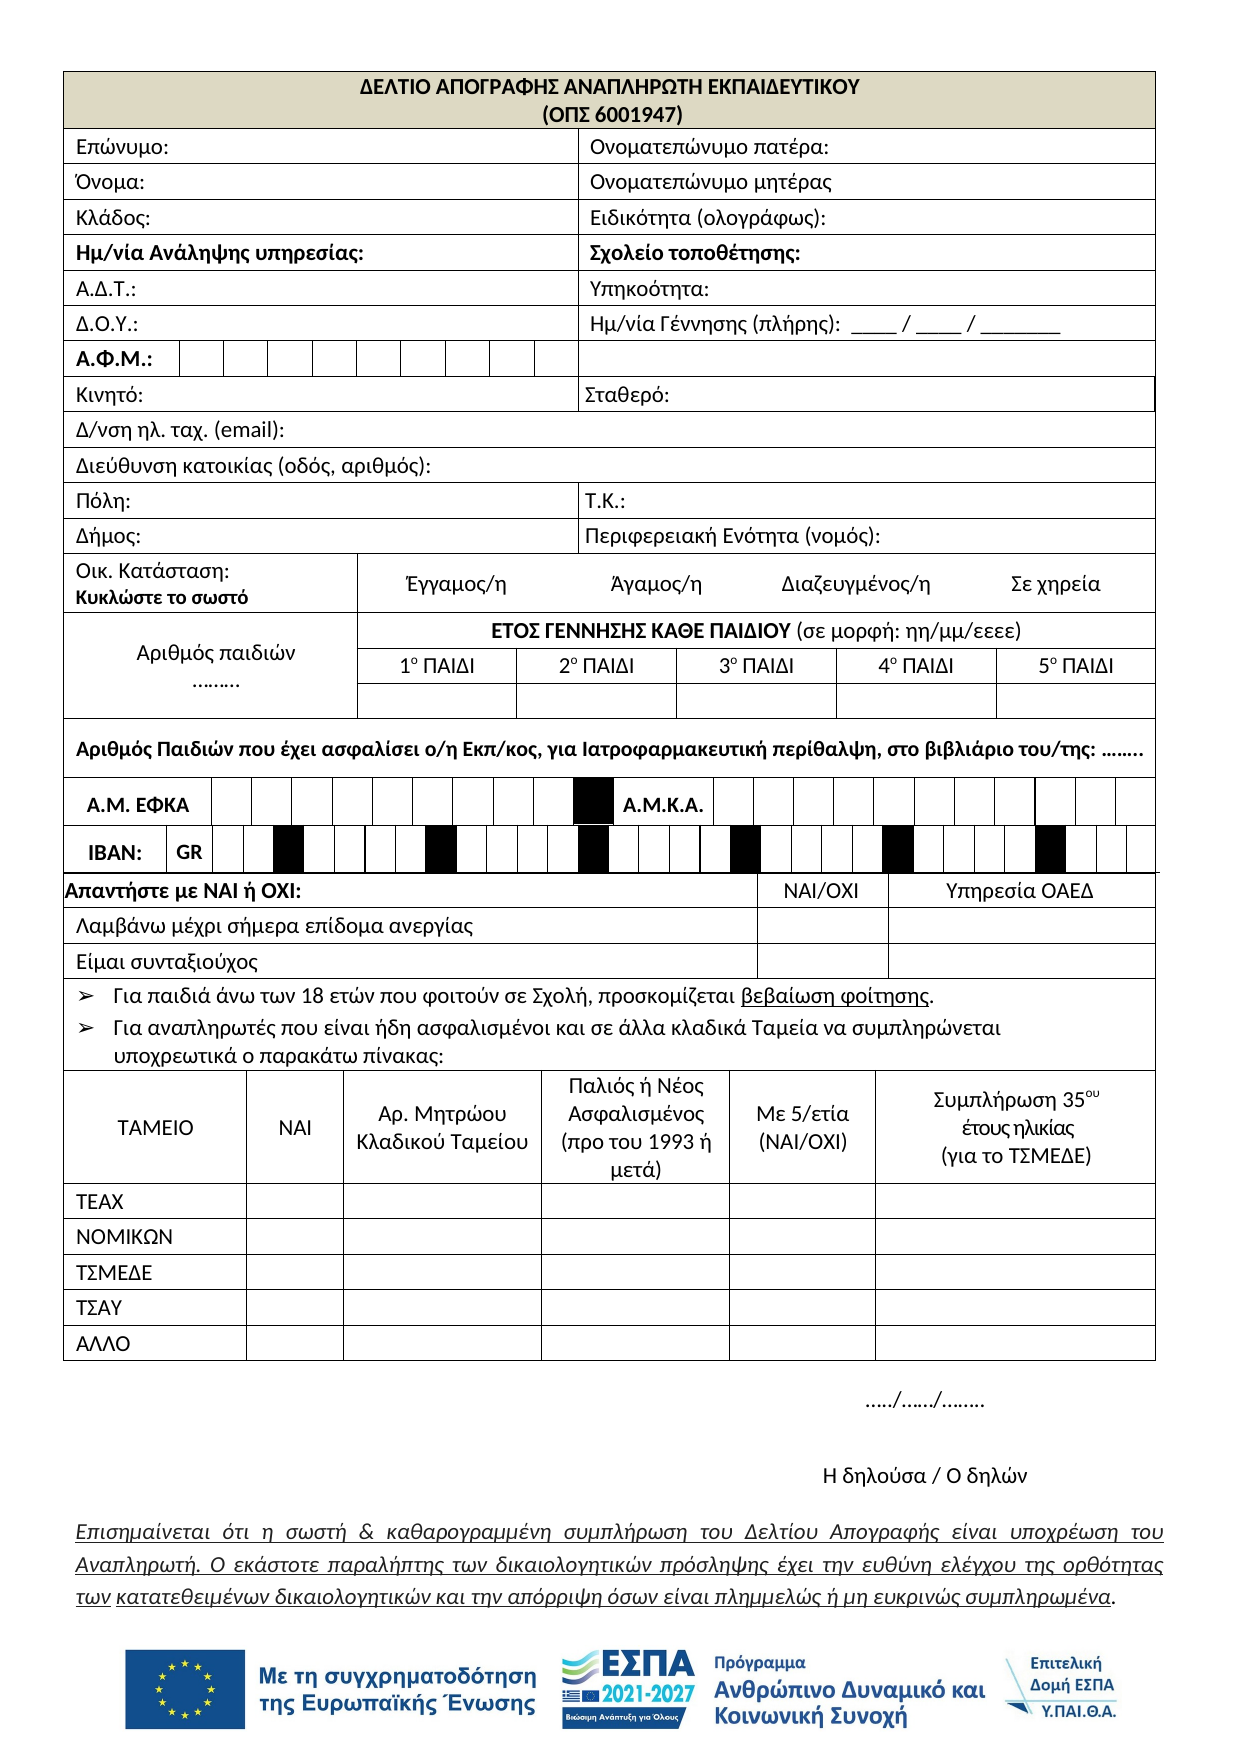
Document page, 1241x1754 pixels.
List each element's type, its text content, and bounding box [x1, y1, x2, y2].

table_cell [834, 778, 873, 824]
table_cell Ονοματεπώνυμο πατέρα: [579, 129, 1155, 163]
table_cell 4ο ΠΑΙΔΙ [837, 649, 996, 683]
text …../……/…….. [19, 1385, 985, 1413]
table_cell ΝΑΙ/ΟΧΙ [758, 874, 888, 907]
table_cell [358, 684, 516, 718]
table_cell [714, 778, 753, 824]
table_cell Υπηρεσία ΟΑΕΔ [889, 874, 1155, 907]
table_cell Διεύθυνση κατοικίας (οδός, αριθμός): [64, 448, 1155, 482]
table_cell [731, 826, 760, 872]
text Επισημαίνεται ότι η σωστή & καθαρογραμμένη συμπλήρωση του Δελτίου Απογραφής είναι υποχρέωση του Αναπληρωτή. Ο εκάστοτε παραλήπτης των δικαιολογητικών πρόσληψης έχει την ευθύνη ελέγχου της ορθότητας των κατατεθειμένων δικαιολογητικών και την απόρριψη όσων είναι πλημμελώς ή μη ευκρινώς συμπληρωμένα. [75, 1543, 1164, 1610]
table_cell Αριθμός Παιδιών που έχει ασφαλίσει ο/η Εκπ/κος, για Ιατροφαρμακευτική περίθαλψη, στο βιβλιάριο του/της: …….. [64, 719, 1155, 777]
table_cell ΝΟΜΙΚΩΝ [64, 1219, 246, 1254]
table_cell [274, 826, 303, 872]
table_cell ΤΣΑΥ [64, 1290, 246, 1324]
table_cell Κλάδος: [64, 200, 578, 234]
table_cell [1156, 553, 1160, 612]
table_cell [344, 1184, 541, 1218]
table_cell [677, 684, 836, 718]
table_cell Σταθερό: [579, 377, 1154, 411]
table_cell [876, 1326, 1155, 1360]
table_cell [247, 1255, 343, 1289]
table_cell [1156, 825, 1160, 872]
table_cell Οικ. Κατάσταση: Κυκλώστε το σωστό [64, 554, 357, 612]
table_cell [224, 341, 267, 376]
table_cell [1036, 826, 1065, 872]
table_cell [758, 944, 888, 978]
table_cell Α.Δ.Τ.: [64, 271, 578, 305]
table_cell [453, 778, 493, 824]
table_cell Δήμος: [64, 519, 578, 553]
table_header ΔΕΛΤΙΟ ΑΠΟΓΡΑΦΗΣ ΑΝΑΠΛΗΡΩΤΗ ΕΚΠΑΙΔΕΥΤΙΚΟΥ (ΟΠΣ 6001947) [64, 72, 1155, 128]
table_cell Αρ. Μητρώου Κλαδικού Ταμείου [344, 1071, 541, 1183]
table_cell [268, 341, 312, 376]
table_cell [944, 826, 974, 872]
table_cell [357, 341, 400, 376]
table_cell Ονοματεπώνυμο μητέρας [579, 164, 1155, 199]
table_cell Επώνυμο: [64, 129, 578, 163]
table_cell 5ο ΠΑΙΔΙ [997, 649, 1155, 683]
table_cell [670, 826, 699, 872]
table_cell ΕΤΟΣ ΓΕΝΝΗΣΗΣ ΚΑΘΕ ΠΑΙΔΙΟΥ (σε μορφή: ηη/μμ/εεεε) [358, 613, 1155, 647]
table_cell [396, 826, 425, 872]
table_cell [609, 826, 638, 872]
text Η δηλούσα / O δηλών [823, 1461, 1211, 1489]
table_cell Λαμβάνω μέχρι σήμερα επίδομα ανεργίας [64, 908, 757, 943]
table_cell Α.Μ.Κ.Α. [614, 778, 713, 824]
table_cell Άγαμος/η [557, 554, 756, 612]
table_cell [401, 341, 445, 376]
table_cell ΤΑΜΕΙΟ [64, 1071, 246, 1183]
table_cell Δ/νση ηλ. ταχ. (email): [64, 412, 1155, 447]
table_cell [247, 1326, 343, 1360]
table_cell Ημ/νία Ανάληψης υπηρεσίας: [64, 235, 578, 269]
table_cell [534, 778, 573, 824]
table_cell [1127, 826, 1155, 872]
table_cell [730, 1290, 875, 1324]
table_cell [794, 778, 833, 824]
table_cell [304, 826, 334, 872]
table_cell Έγγαμος/η [358, 554, 557, 612]
table_cell [853, 826, 882, 872]
table_cell [247, 1219, 343, 1254]
table_cell ΝΑΙ [247, 1071, 343, 1183]
table_cell [535, 341, 578, 376]
table_cell [574, 778, 613, 824]
table_cell [1156, 482, 1160, 517]
table_cell [252, 778, 291, 824]
table_cell [1156, 718, 1160, 777]
table_cell [1116, 778, 1155, 824]
table_cell [579, 826, 608, 872]
table_cell IBAN: [64, 826, 166, 872]
table_cell [730, 1255, 875, 1289]
table_cell GR [167, 826, 212, 872]
table_cell [487, 826, 517, 872]
table_cell [517, 684, 676, 718]
table_cell [889, 908, 1155, 943]
table_cell Αριθμός παιδιών ……… [64, 613, 357, 718]
table_cell [247, 1184, 343, 1218]
table_cell [344, 1290, 541, 1324]
table_cell [292, 778, 332, 824]
table_cell [413, 778, 452, 824]
table_cell [876, 1219, 1155, 1254]
table_cell [975, 826, 1004, 872]
table_cell [426, 826, 456, 872]
table_cell [490, 341, 534, 376]
table_cell Υπηκοότητα: [579, 271, 1155, 305]
table_cell [1156, 518, 1160, 553]
table_cell [335, 826, 364, 872]
table_cell [180, 341, 223, 376]
table_cell [494, 778, 533, 824]
table_cell Α.Φ.Μ.: [64, 341, 179, 376]
table_cell Παλιός ή Νέος Ασφαλισμένος (προ του 1993 ή μετά) [542, 1071, 729, 1183]
table_cell [730, 1184, 875, 1218]
table_cell [701, 826, 730, 872]
table_cell 2ο ΠΑΙΔΙ [517, 649, 676, 683]
table_cell [213, 826, 243, 872]
text Επισημαίνεται ότι η σωστή & καθαρογραμμένη συμπλήρωση του Δελτίου Απογραφής είναι υποχρέωση του Αναπληρωτή. Ο εκάστοτε παραλήπτης των δικαιολογητικών πρόσληψης έχει την ευθύνη ελέγχου της ορθότητας των κατατεθειμένων δικαιολογητικών και την απόρριψη όσων είναι πλημμελώς ή μη ευκρινώς συμπληρωμένα. [75, 1517, 1164, 1542]
table_cell Ειδικότητα (ολογράφως): [579, 200, 1155, 234]
table_cell [1156, 648, 1160, 683]
table_cell [639, 826, 669, 872]
table_cell [366, 826, 395, 872]
table_cell [344, 1219, 541, 1254]
table_cell [333, 778, 372, 824]
table_cell [837, 684, 996, 718]
table_cell [542, 1255, 729, 1289]
table_cell [754, 778, 793, 824]
table_cell [883, 826, 913, 872]
table_cell [995, 778, 1034, 824]
table_cell [914, 826, 943, 872]
table_cell [915, 778, 954, 824]
table_cell Διαζευγμένος/η [756, 554, 956, 612]
table_cell [730, 1219, 875, 1254]
table_cell ΤΕΑΧ [64, 1184, 246, 1218]
table_cell [1097, 826, 1126, 872]
table_cell [792, 826, 821, 872]
table_cell [446, 341, 489, 376]
table_cell [579, 341, 1155, 376]
table_cell [1156, 978, 1160, 1070]
table_cell [548, 826, 578, 872]
table_cell [1156, 873, 1160, 907]
table_cell ΑΛΛΟ [64, 1326, 246, 1360]
table_cell [344, 1255, 541, 1289]
table_cell [1156, 943, 1160, 978]
table_cell [1156, 376, 1160, 411]
table_cell Σε χηρεία [956, 554, 1155, 612]
table_cell Συμπλήρωση 35ου έτους ηλικίας (για το ΤΣΜΕΔΕ) [876, 1071, 1155, 1183]
table_cell [730, 1326, 875, 1360]
table_cell [542, 1290, 729, 1324]
table_cell ΤΣΜΕΔΕ [64, 1255, 246, 1289]
table_cell [344, 1326, 541, 1360]
table_cell [997, 684, 1155, 718]
table_cell Πόλη: [64, 483, 578, 517]
table_cell Απαντήστε με ΝΑΙ ή ΟΧΙ: [64, 874, 757, 907]
table_cell [542, 1184, 729, 1218]
table_cell Είμαι συνταξιούχος [64, 944, 757, 978]
table_cell [1156, 777, 1160, 824]
table_cell [457, 826, 486, 872]
table_cell [1066, 826, 1096, 872]
table_cell [373, 778, 412, 824]
table_cell [1036, 778, 1075, 824]
table_cell [518, 826, 547, 872]
table_cell Για παιδιά άνω των 18 ετών που φοιτούν σε Σχολή, προσκομίζεται βεβαίωση φοίτησης. Για αναπληρωτές που είναι ήδη ασφαλισμένοι και σε άλλα κλαδικά Ταμεία να συμπληρώνεται υποχρεωτικά ο παρακάτω πίνακας: [64, 979, 1155, 1070]
table_cell [876, 1290, 1155, 1324]
table_cell [244, 826, 273, 872]
table_cell [1076, 778, 1115, 824]
table_cell [1156, 683, 1160, 718]
table_cell [1156, 907, 1160, 943]
table_cell Σχολείο τοποθέτησης: [579, 235, 1155, 269]
table_cell [822, 826, 852, 872]
table_cell [313, 341, 356, 376]
table_cell Με 5/ετία (ΝΑΙ/ΟΧΙ) [730, 1071, 875, 1183]
table_cell 1ο ΠΑΙΔΙ [358, 649, 516, 683]
table_cell [955, 778, 994, 824]
table_cell Περιφερειακή Ενότητα (νομός): [579, 519, 1155, 553]
table_cell Δ.Ο.Υ.: [64, 306, 578, 340]
table_cell [758, 908, 888, 943]
table_cell [1005, 826, 1035, 872]
table_cell Α.Μ. ΕΦΚΑ [64, 778, 211, 824]
picture [118, 1645, 1122, 1732]
table_cell Κινητό: [64, 377, 578, 411]
table_cell [247, 1290, 343, 1324]
table_cell [876, 1184, 1155, 1218]
table_cell [876, 1255, 1155, 1289]
table_cell [542, 1219, 729, 1254]
table_cell [542, 1326, 729, 1360]
table_cell [761, 826, 791, 872]
table_cell 3ο ΠΑΙΔΙ [677, 649, 836, 683]
table_cell Ημ/νία Γέννησης (πλήρης): ____ / ____ / _______ [579, 306, 1155, 340]
table_cell [889, 944, 1155, 978]
table_cell [212, 778, 251, 824]
table_cell [874, 778, 914, 824]
table_cell [1156, 612, 1160, 647]
table_cell Τ.Κ.: [579, 483, 1155, 517]
table_cell Όνομα: [64, 164, 578, 199]
